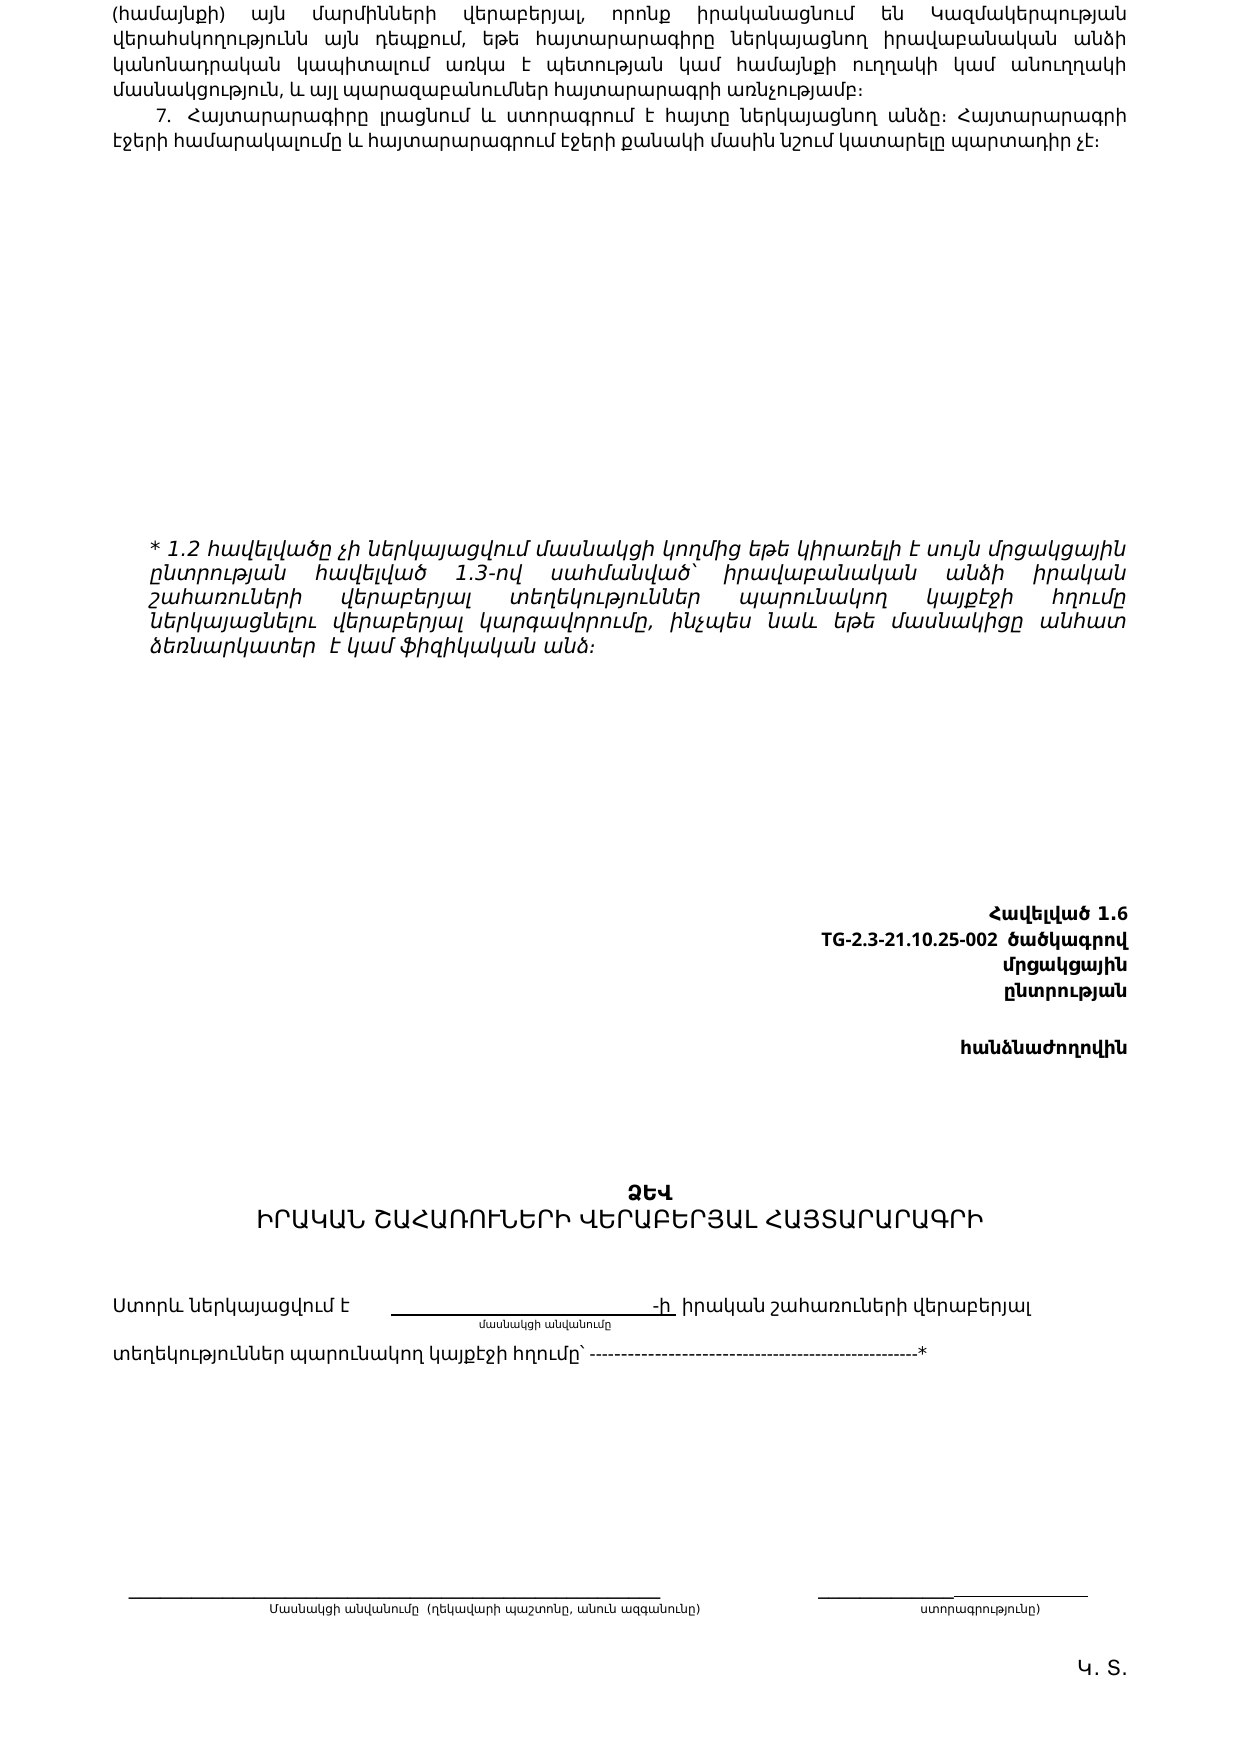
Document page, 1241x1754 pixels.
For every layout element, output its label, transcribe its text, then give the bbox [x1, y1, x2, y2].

text ՁԵՎ [112, 1181, 1128, 1205]
subtitle հանձնաժողովին [112, 1003, 1128, 1059]
text մասնակցի անվանումը [386, 1318, 1128, 1340]
subtitle Հավելված 1.6 [112, 901, 1128, 926]
text Կ. Տ. [112, 1656, 1128, 1680]
list Հայտարարագիրը լրացնում և ստորագրում է հայտը ներկայացնող անձը։ Հայտարարագրի էջերի համարակալումը և հայտարարագրում էջերի քանակի մասին նշում կատարելը պարտադիր չէ։ [112, 102, 1128, 153]
text * 1.2 հավելվածը չի ներկայացվում մասնակցի կողմից եթե կիրառելի է սույն մրցակցային ընտրության հավելված 1.3-ով սահմանված՝ իրավաբանական անձի իրական շահառուների վերաբերյալ տեղեկություններ պարունակող կայքէջի հղումը ներկայացնելու վերաբերյալ կարգավորումը, ինչպես նաև եթե մասնակիցը անհատ ձեռնարկատեր է կամ ֆիզիկական անձ։ [150, 537, 1128, 658]
text ԻՐԱԿԱՆ ՇԱՀԱՌՈՒՆԵՐԻ ՎԵՐԱԲԵՐՅԱԼ ՀԱՅՏԱՐԱՐԱԳՐԻ [112, 1205, 1128, 1234]
text տեղեկություններ պարունակող կայքէջի հղումը՝ ----------------------------------------------------* [112, 1340, 1128, 1366]
subtitle TG-2.3-21.10.25-002 ծածկագրով [112, 926, 1128, 952]
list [112, 0, 1128, 102]
text ___________________________________________________ _____________ Մասնակցի անվանումը (ղեկավարի պաշտոնը, անուն ազգանունը) ստորագրությունը) [112, 1575, 1128, 1627]
subtitle մրցակցային ընտրության [112, 952, 1128, 1003]
text Ստորև ներկայացվում է -ի իրական շահառուների վերաբերյալ [112, 1293, 1128, 1318]
